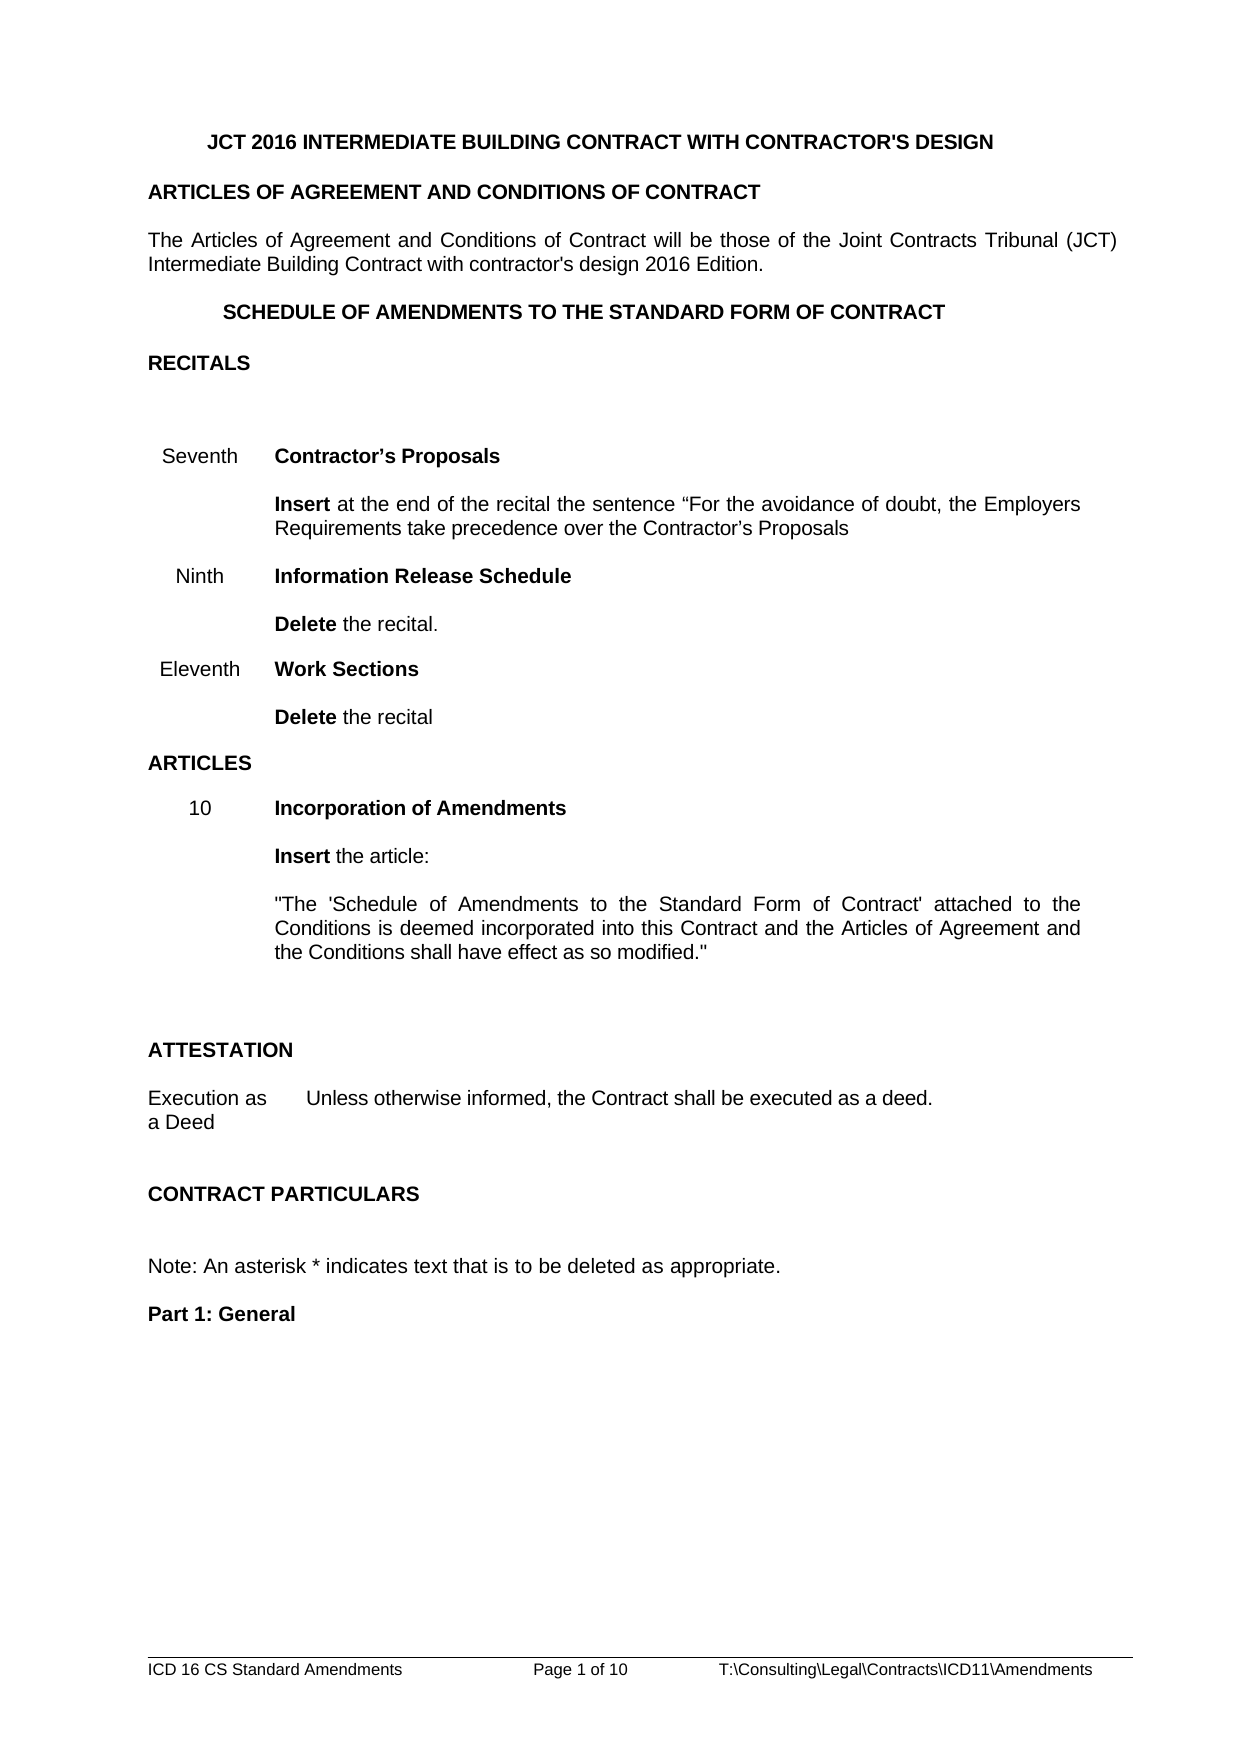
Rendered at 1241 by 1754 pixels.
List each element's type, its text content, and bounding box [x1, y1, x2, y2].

table_cell Work Sections Delete the recital [263, 657, 1093, 750]
text CONTRACT PARTICULARS [148, 1182, 1053, 1206]
table_cell Unless otherwise informed, the Contract shall be executed as a deed. [295, 1086, 1063, 1158]
table_cell 10 [136, 796, 263, 985]
text SCHEDULE OF AMENDMENTS TO THE STANDARD FORM OF CONTRACT [148, 300, 1053, 324]
table_cell Seventh [136, 444, 263, 563]
table_cell Incorporation of Amendments Insert the article: "The 'Schedule of Amendments to the Standard Form of Contract' attached to the Conditions is deemed incorporated into this Contract and the Articles of Agreement and the Conditions shall have effect as so modified." [263, 796, 1093, 985]
table_cell Ninth [136, 564, 263, 657]
table_cell Execution as a Deed [136, 1086, 294, 1158]
text JCT 2016 INTERMEDIATE BUILDING CONTRACT WITH CONTRACTOR'S DESIGN [148, 130, 1053, 154]
text The Articles of Agreement and Conditions of Contract will be those of the Joint Contracts Tribunal (JCT) Intermediate Building Contract with contractor's design 2016 Edition. [148, 228, 1118, 276]
table_cell Information Release Schedule Delete the recital. [263, 564, 1093, 657]
table_cell Eleventh [136, 657, 263, 750]
text Part 1: General [148, 1301, 1053, 1325]
table_header RECITALS [136, 350, 1093, 444]
text ARTICLES OF AGREEMENT AND CONDITIONS OF CONTRACT [148, 180, 1053, 204]
text Note: An asterisk * indicates text that is to be deleted as appropriate. [148, 1253, 1053, 1277]
table_cell ARTICLES [136, 750, 1093, 796]
table_cell Contractor’s Proposals Insert at the end of the recital the sentence “For the avoidance of doubt, the Employers Requirements take precedence over the Contractor’s Proposals [263, 444, 1093, 563]
table_header ATTESTATION [136, 1038, 1063, 1086]
